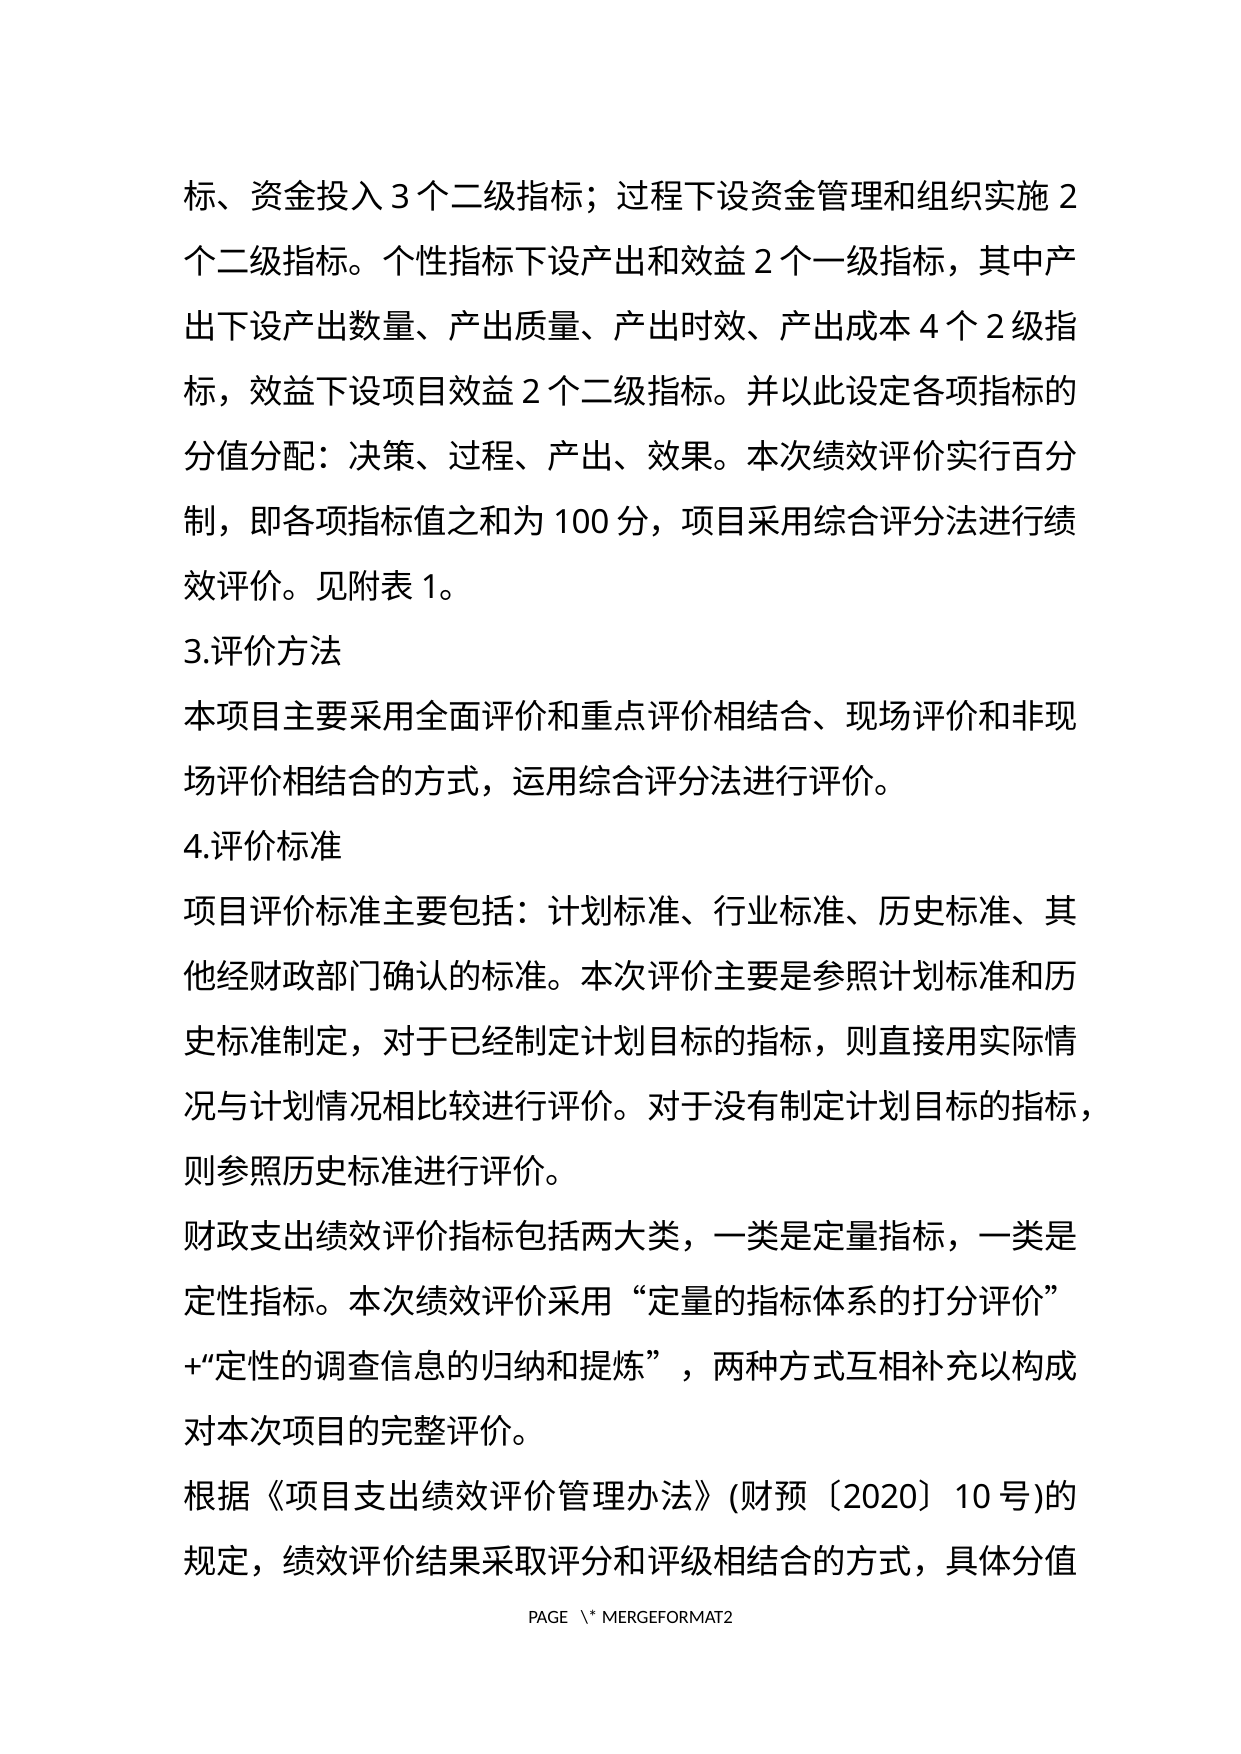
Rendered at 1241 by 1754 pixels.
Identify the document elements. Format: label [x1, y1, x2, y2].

text [183, 162, 1078, 1592]
